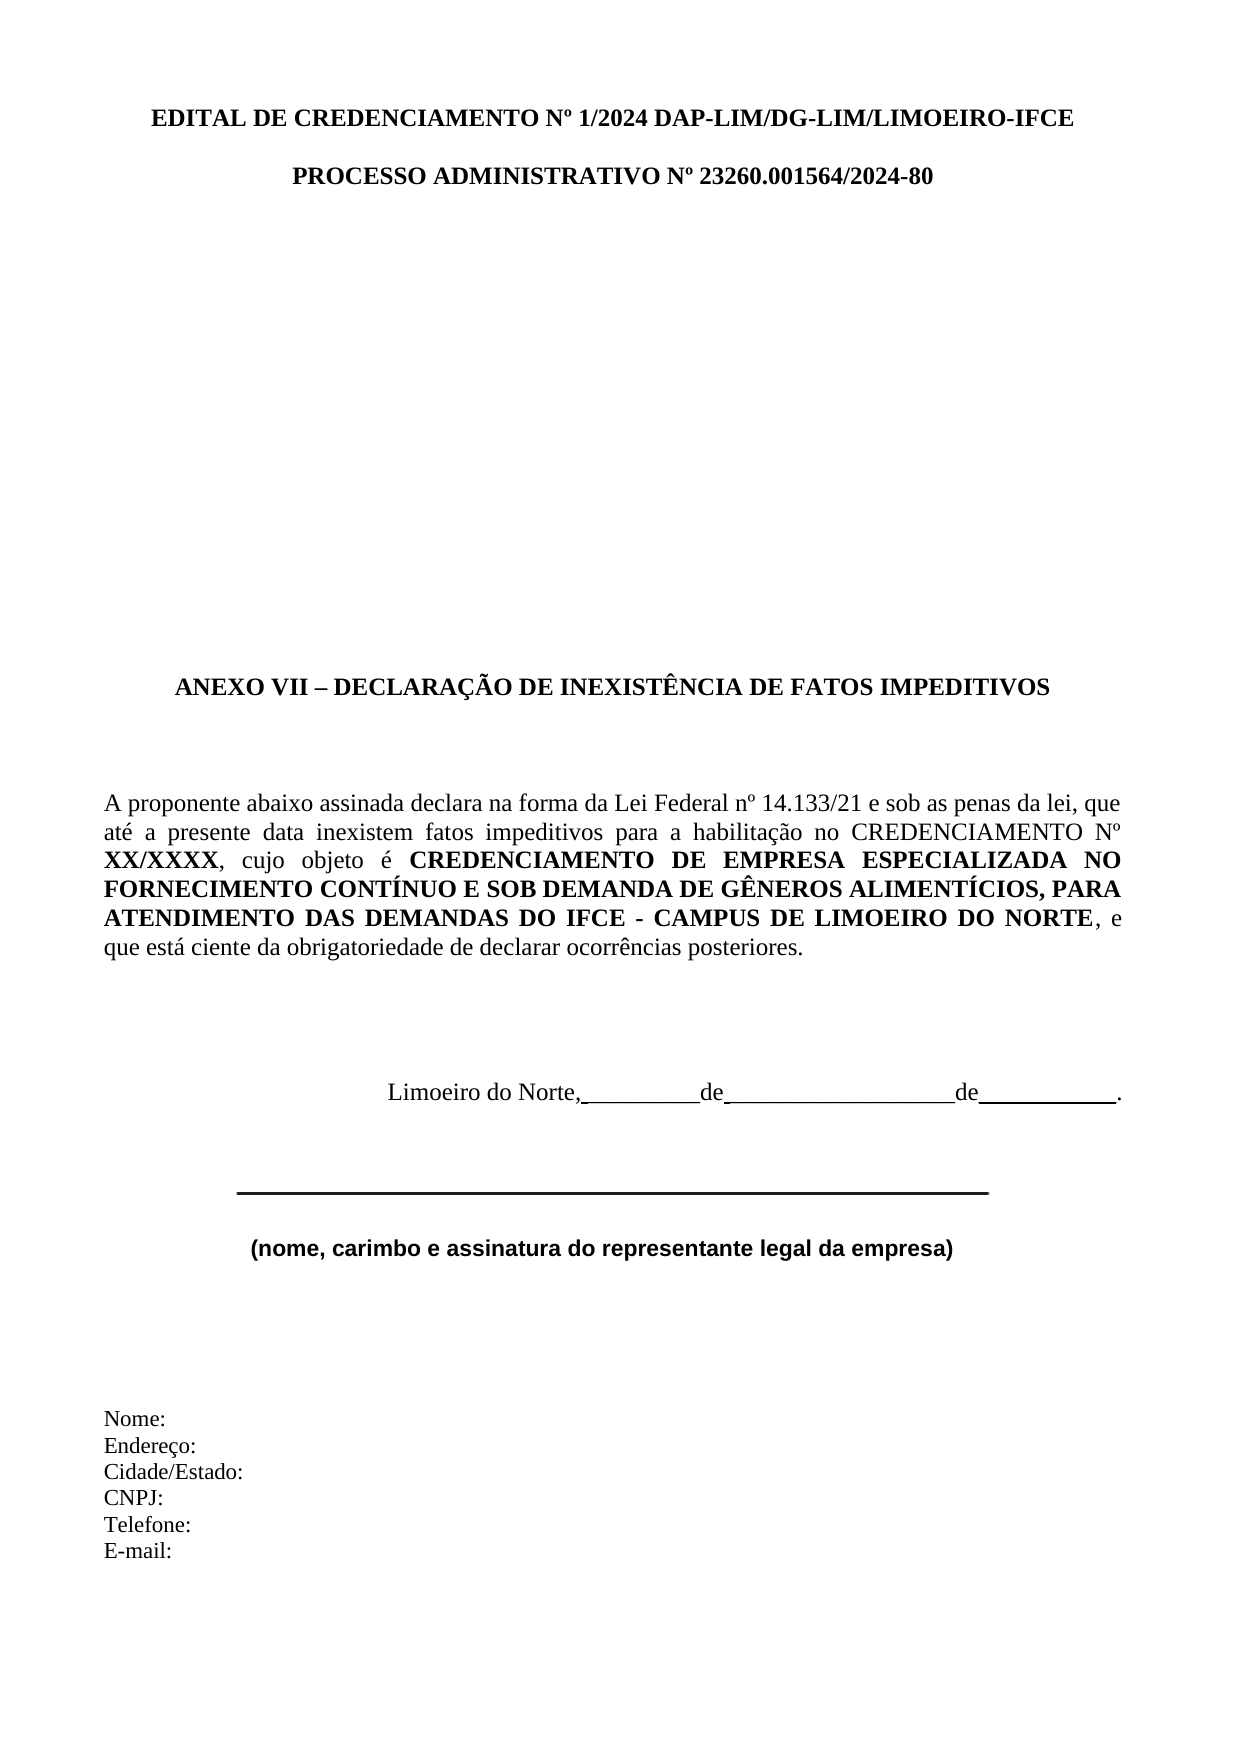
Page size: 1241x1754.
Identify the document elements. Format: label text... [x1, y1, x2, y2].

text E-mail: [103, 1537, 1122, 1563]
text Nome: [103, 1405, 1122, 1432]
text Limoeiro do Norte, _________de __________________de___________. [127, 1077, 1122, 1106]
text Telefone: [103, 1511, 1122, 1537]
text ANEXO VII – DECLARAÇÃO DE INEXISTÊNCIA DE FATOS IMPEDITIVOS [103, 672, 1122, 701]
text CNPJ: [103, 1484, 1122, 1511]
text Cidade/Estado: [103, 1458, 1122, 1484]
text (nome, carimbo e assinatura do representante legal da empresa) [125, 1235, 1078, 1262]
text A proponente abaixo assinada declara na forma da Lei Federal nº 14.133/21 e sob as penas da lei, que até a presente data inexistem fatos impeditivos para a habilitação no CREDENCIAMENTO Nº XX/XXXX, cujo objeto é CREDENCIAMENTO DE EMPRESA ESPECIALIZADA NO FORNECIMENTO CONTÍNUO E SOB DEMANDA DE GÊNEROS ALIMENTÍCIOS, PARA ATENDIMENTO DAS DEMANDAS DO IFCE - CAMPUS DE LIMOEIRO DO NORTE, e que está ciente da obrigatoriedade de declarar ocorrências posteriores. [103, 788, 1122, 961]
text Endereço: [103, 1432, 1122, 1458]
